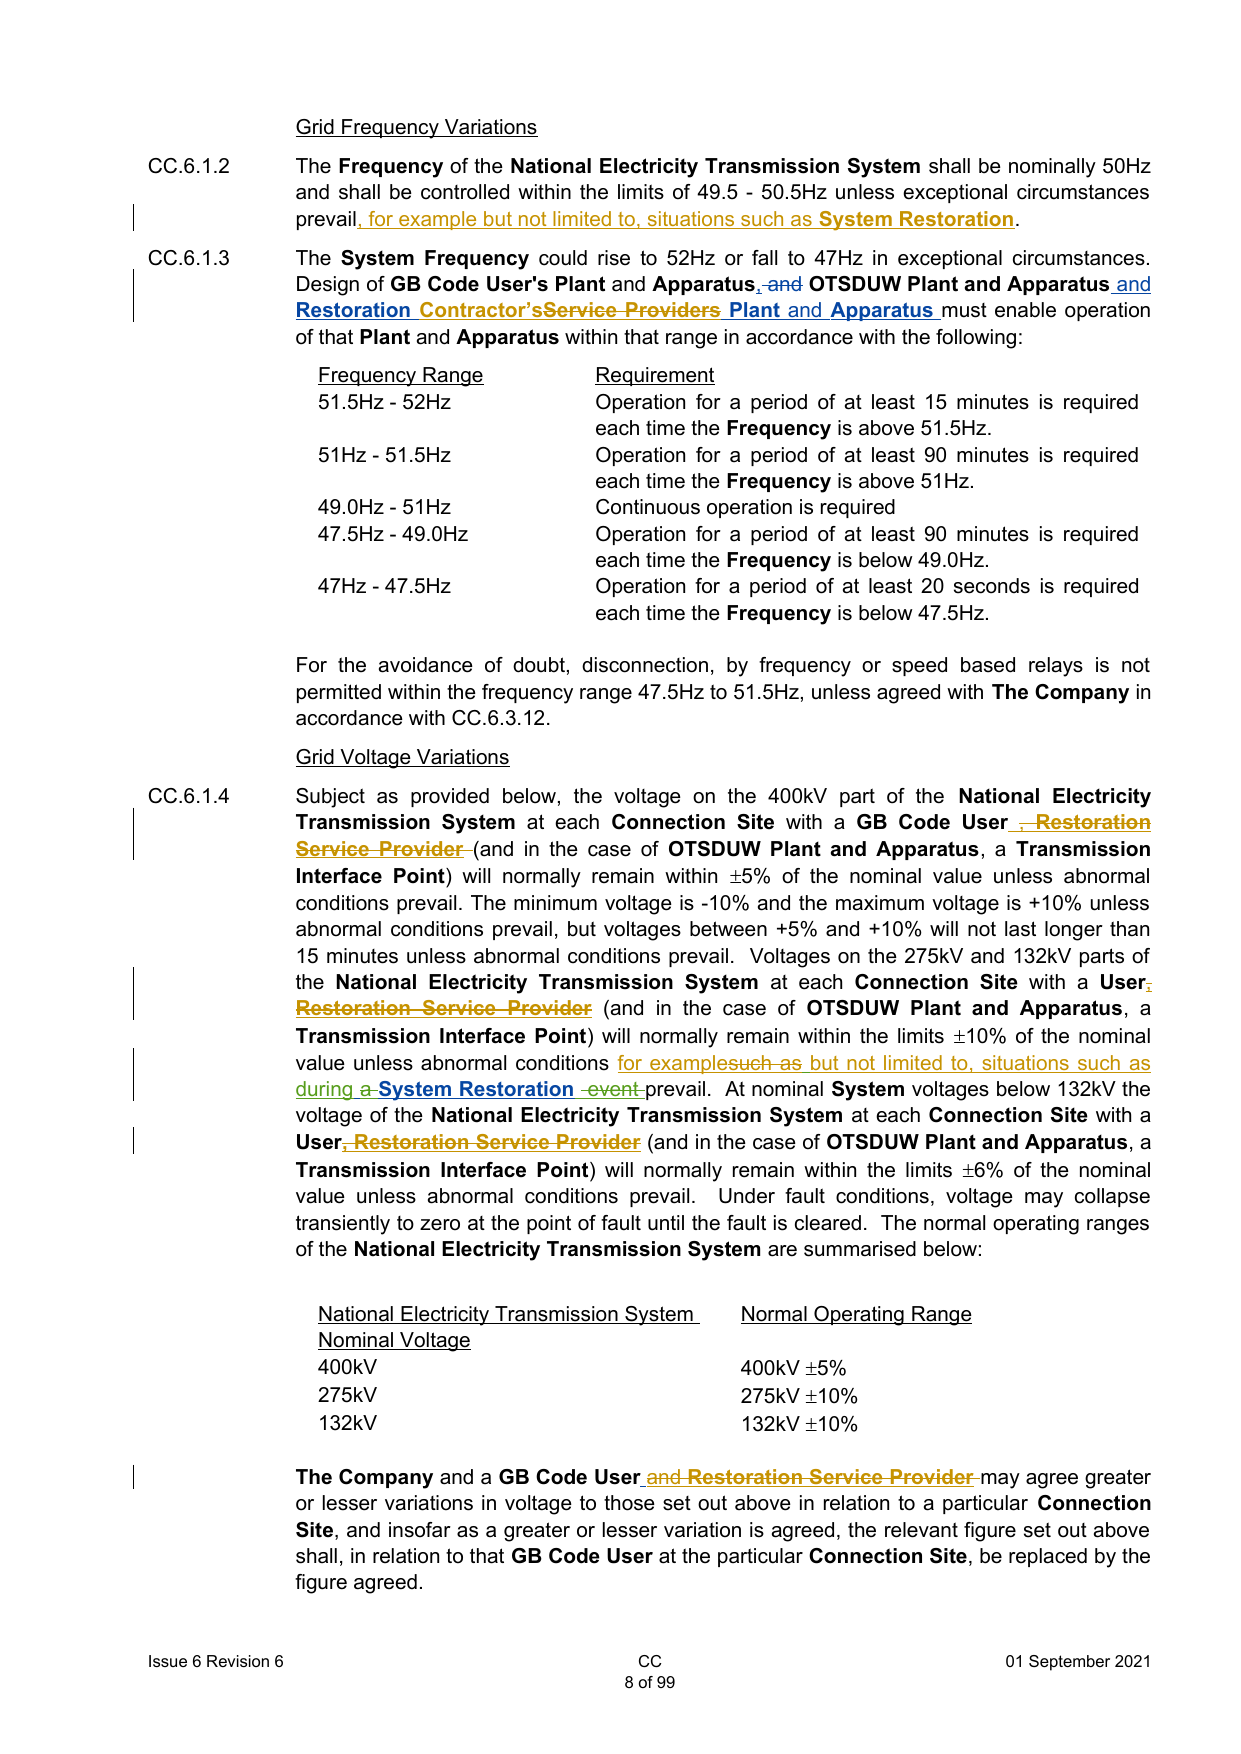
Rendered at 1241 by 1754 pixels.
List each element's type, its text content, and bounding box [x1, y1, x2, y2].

table_cell 47Hz - 47.5Hz [307, 574, 584, 627]
text Grid Frequency Variations [148, 115, 1152, 139]
table_header Frequency Range [307, 363, 584, 390]
table_cell Operation for a period of at least 90 minutes is required each time the Frequency is above 51Hz. [584, 443, 1152, 495]
text Grid Voltage Variations [148, 745, 1152, 769]
text CC.6.1.4 Subject as provided below, the voltage on the 400kV part of the National Electricity Transmission System at each Connection Site with a GB Code User(and in the case of OTSDUW Plant and Apparatus, a Transmission Interface Point) will normally remain within 5% of the nominal value unless abnormal conditions prevail. The minimum voltage is -10% and the maximum voltage is +10% unless abnormal conditions prevail, but voltages between +5% and +10% will not last longer than 15 minutes unless abnormal conditions prevail. Voltages on the 275kV and 132kV parts of the National Electricity Transmission System at each Connection Site with a User (and in the case of OTSDUW Plant and Apparatus, a Transmission Interface Point) will normally remain within the limits 10% of the nominal value unless abnormal conditions prevail. At nominal System voltages below 132kV the voltage of the National Electricity Transmission System at each Connection Site with a User (and in the case of OTSDUW Plant and Apparatus, a Transmission Interface Point) will normally remain within the limits 6% of the nominal value unless abnormal conditions prevail. Under fault conditions, voltage may collapse transiently to zero at the point of fault until the fault is cleared. The normal operating ranges of the National Electricity Transmission System are summarised below: [148, 784, 1152, 1261]
table_cell Operation for a period of at least 15 minutes is required each time the Frequency is above 51.5Hz. [584, 390, 1152, 442]
table_cell 400kV [307, 1355, 729, 1382]
table_header Requirement [584, 363, 1152, 390]
table_cell Operation for a period of at least 90 minutes is required each time the Frequency is below 49.0Hz. [584, 521, 1152, 574]
table_header National Electricity Transmission System Nominal Voltage [307, 1302, 729, 1354]
table_cell 275kV 10% [729, 1383, 1152, 1410]
table_cell 51.5Hz - 52Hz [307, 390, 584, 442]
table_header Normal Operating Range [729, 1302, 1152, 1354]
table_cell Operation for a period of at least 20 seconds is required each time the Frequency is below 47.5Hz. [584, 574, 1152, 627]
table_cell 49.0Hz - 51Hz [307, 495, 584, 521]
table_cell 132kV 10% [729, 1410, 1152, 1438]
text The Company and a GB Code Usermay agree greater or lesser variations in voltage to those set out above in relation to a particular Connection Site, and insofar as a greater or lesser variation is agreed, the relevant figure set out above shall, in relation to that GB Code User at the particular Connection Site, be replaced by the figure agreed. [148, 1465, 1152, 1594]
table_cell Continuous operation is required [584, 495, 1152, 521]
table_cell 47.5Hz - 49.0Hz [307, 521, 584, 574]
table_cell 275kV [307, 1383, 729, 1410]
text CC.6.1.2 The Frequency of the National Electricity Transmission System shall be nominally 50Hz and shall be controlled within the limits of 49.5 - 50.5Hz unless exceptional circumstances prevail. [148, 154, 1152, 231]
table_cell 400kV 5% [729, 1355, 1152, 1382]
text CC.6.1.3 The System Frequency could rise to 52Hz or fall to 47Hz in exceptional circumstances. Design of GB Code User's Plant and Apparatus OTSDUW Plant and Apparatus must enable operation of that Plant and Apparatus within that range in accordance with the following: [148, 245, 1152, 348]
text For the avoidance of doubt, disconnection, by frequency or speed based relays is not permitted within the frequency range 47.5Hz to 51.5Hz, unless agreed with The Company in accordance with CC.6.3.12. [148, 653, 1152, 730]
table_cell 132kV [307, 1410, 729, 1438]
table_cell 51Hz - 51.5Hz [307, 443, 584, 495]
